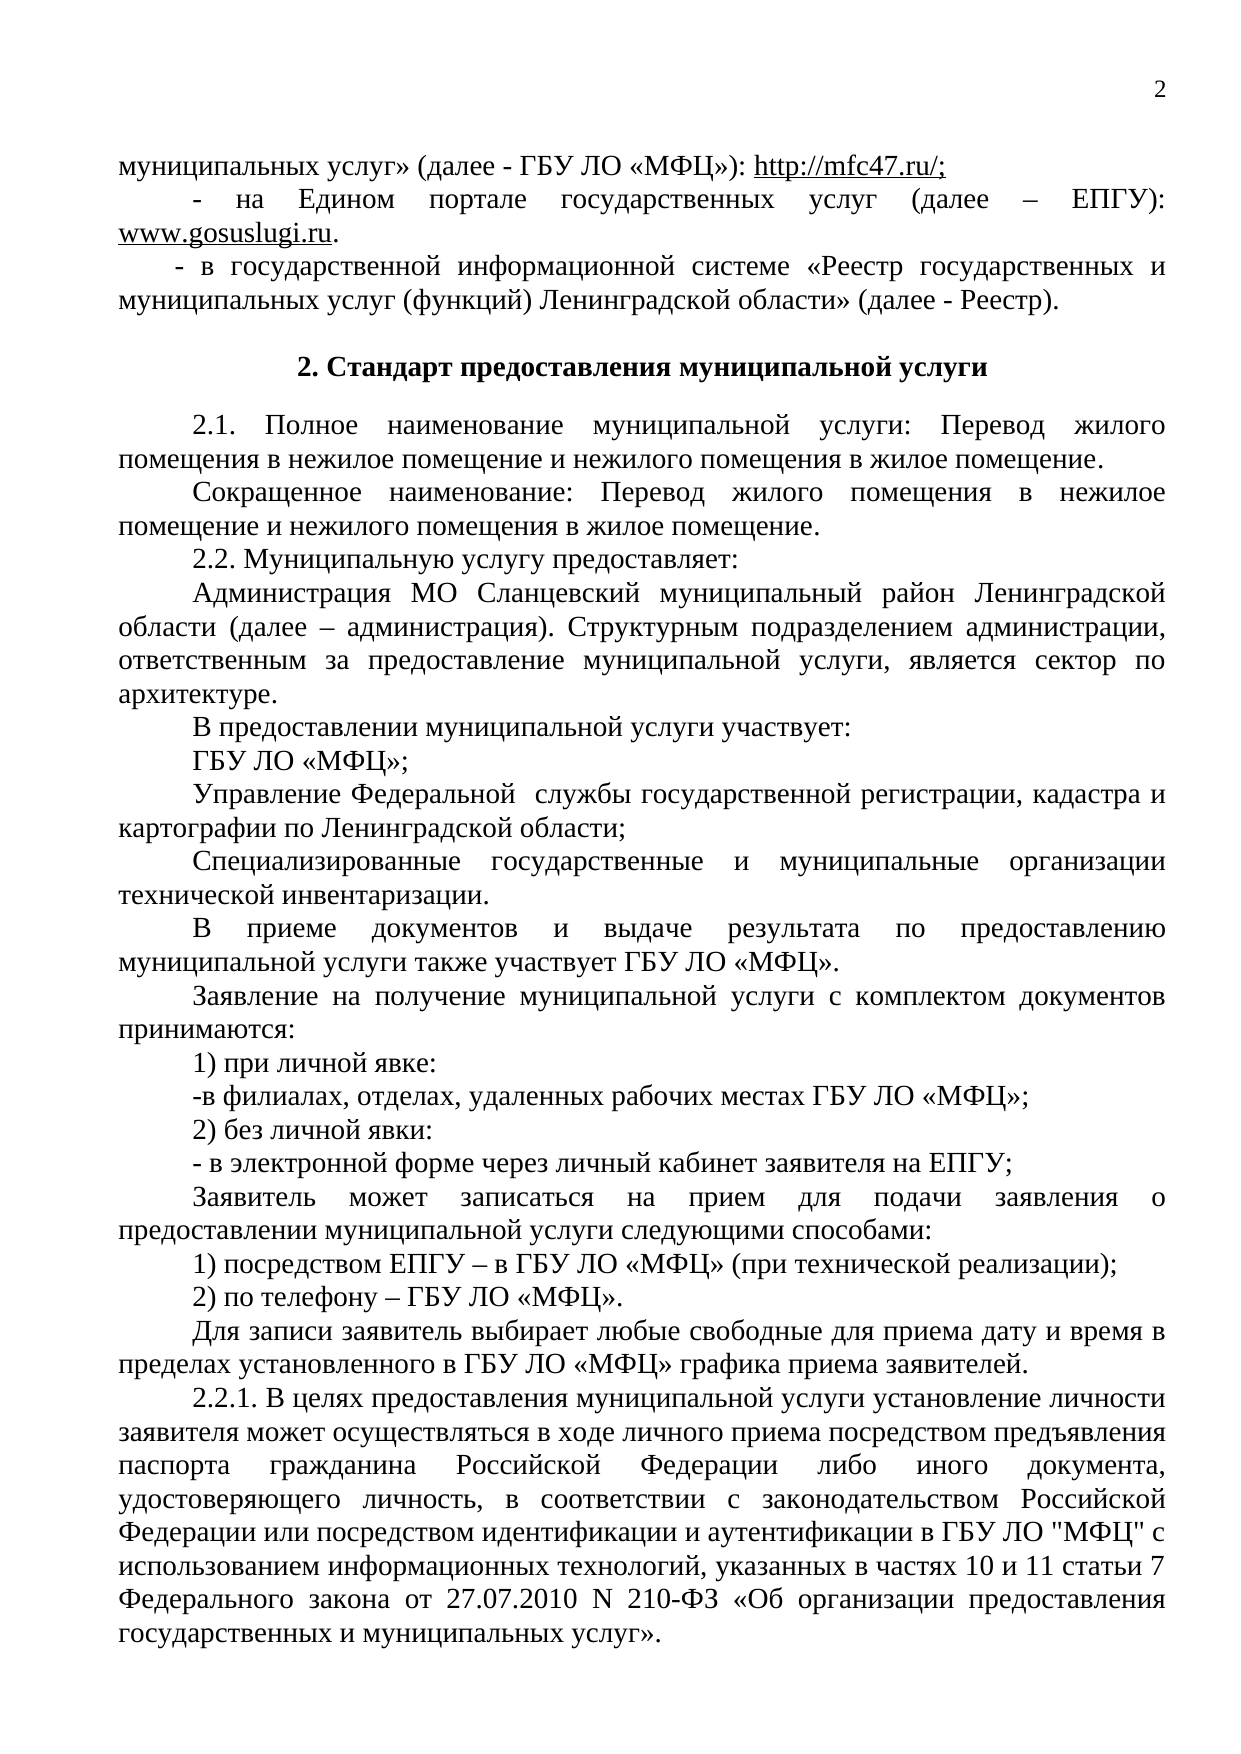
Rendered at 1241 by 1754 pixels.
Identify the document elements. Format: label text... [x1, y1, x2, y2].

text Специализированные государственные и муниципальные организации технической инвентаризации. [118, 843, 1167, 911]
text 2) без личной явки: [118, 1112, 1167, 1145]
text - в электронной форме через личный кабинет заявителя на ЕПГУ; [118, 1145, 1167, 1179]
text 1) посредством ЕПГУ – в ГБУ ЛО «МФЦ» (при технической реализации); [118, 1246, 1167, 1279]
text Заявитель может записаться на прием для подачи заявления о предоставлении муниципальной услуги следующими способами: [118, 1179, 1167, 1246]
text В приеме документов и выдаче результата по предоставлению муниципальной услуги также участвует ГБУ ЛО «МФЦ». [118, 911, 1167, 978]
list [118, 148, 1167, 181]
text В предоставлении муниципальной услуги участвует: [118, 709, 1167, 743]
text Сокращенное наименование: Перевод жилого помещения в нежилое помещение и нежилого помещения в жилое помещение. [118, 474, 1167, 542]
text 1) при личной явке: [118, 1045, 1167, 1078]
text ГБУ ЛО «МФЦ»; [118, 743, 1167, 776]
text 2) по телефону – ГБУ ЛО «МФЦ». [118, 1279, 1167, 1313]
text 2.1. Полное наименование муниципальной услуги: Перевод жилого помещения в нежилое помещение и нежилого помещения в жилое помещение. [118, 407, 1167, 474]
list - на Едином портале государственных услуг (далее – ЕПГУ): www.gosuslugi.ru. [118, 181, 1167, 248]
subtitle 2. Стандарт предоставления муниципальной услуги [118, 349, 1167, 382]
text Администрация МО Сланцевский муниципальный район Ленинградской области (далее – администрация). Структурным подразделением администрации, ответственным за предоставление муниципальной услуги, является сектор по архитектуре. [118, 575, 1167, 709]
text Заявление на получение муниципальной услуги с комплектом документов принимаются: [118, 978, 1167, 1045]
text - в государственной информационной системе «Реестр государственных и муниципальных услуг (функций) Ленинградской области» (далее - Реестр). [118, 248, 1167, 315]
text -в филиалах, отделах, удаленных рабочих местах ГБУ ЛО «МФЦ»; [118, 1078, 1167, 1112]
text Для записи заявитель выбирает любые свободные для приема дату и время в пределах установленного в ГБУ ЛО «МФЦ» графика приема заявителей. [118, 1313, 1167, 1380]
text Управление Федеральной службы государственной регистрации, кадастра и картографии по Ленинградской области; [118, 776, 1167, 843]
text 2.2. Муниципальную услугу предоставляет: [118, 542, 1167, 575]
text 2.2.1. В целях предоставления муниципальной услуги установление личности заявителя может осуществляться в ходе личного приема посредством предъявления паспорта гражданина Российской Федерации либо иного документа, удостоверяющего личность, в соответствии с законодательством Российской Федерации или посредством идентификации и аутентификации в ГБУ ЛО "МФЦ" с использованием информационных технологий, указанных в частях 10 и 11 статьи 7 Федерального закона от 27.07.2010 N 210-ФЗ «Об организации предоставления государственных и муниципальных услуг». [118, 1380, 1167, 1648]
